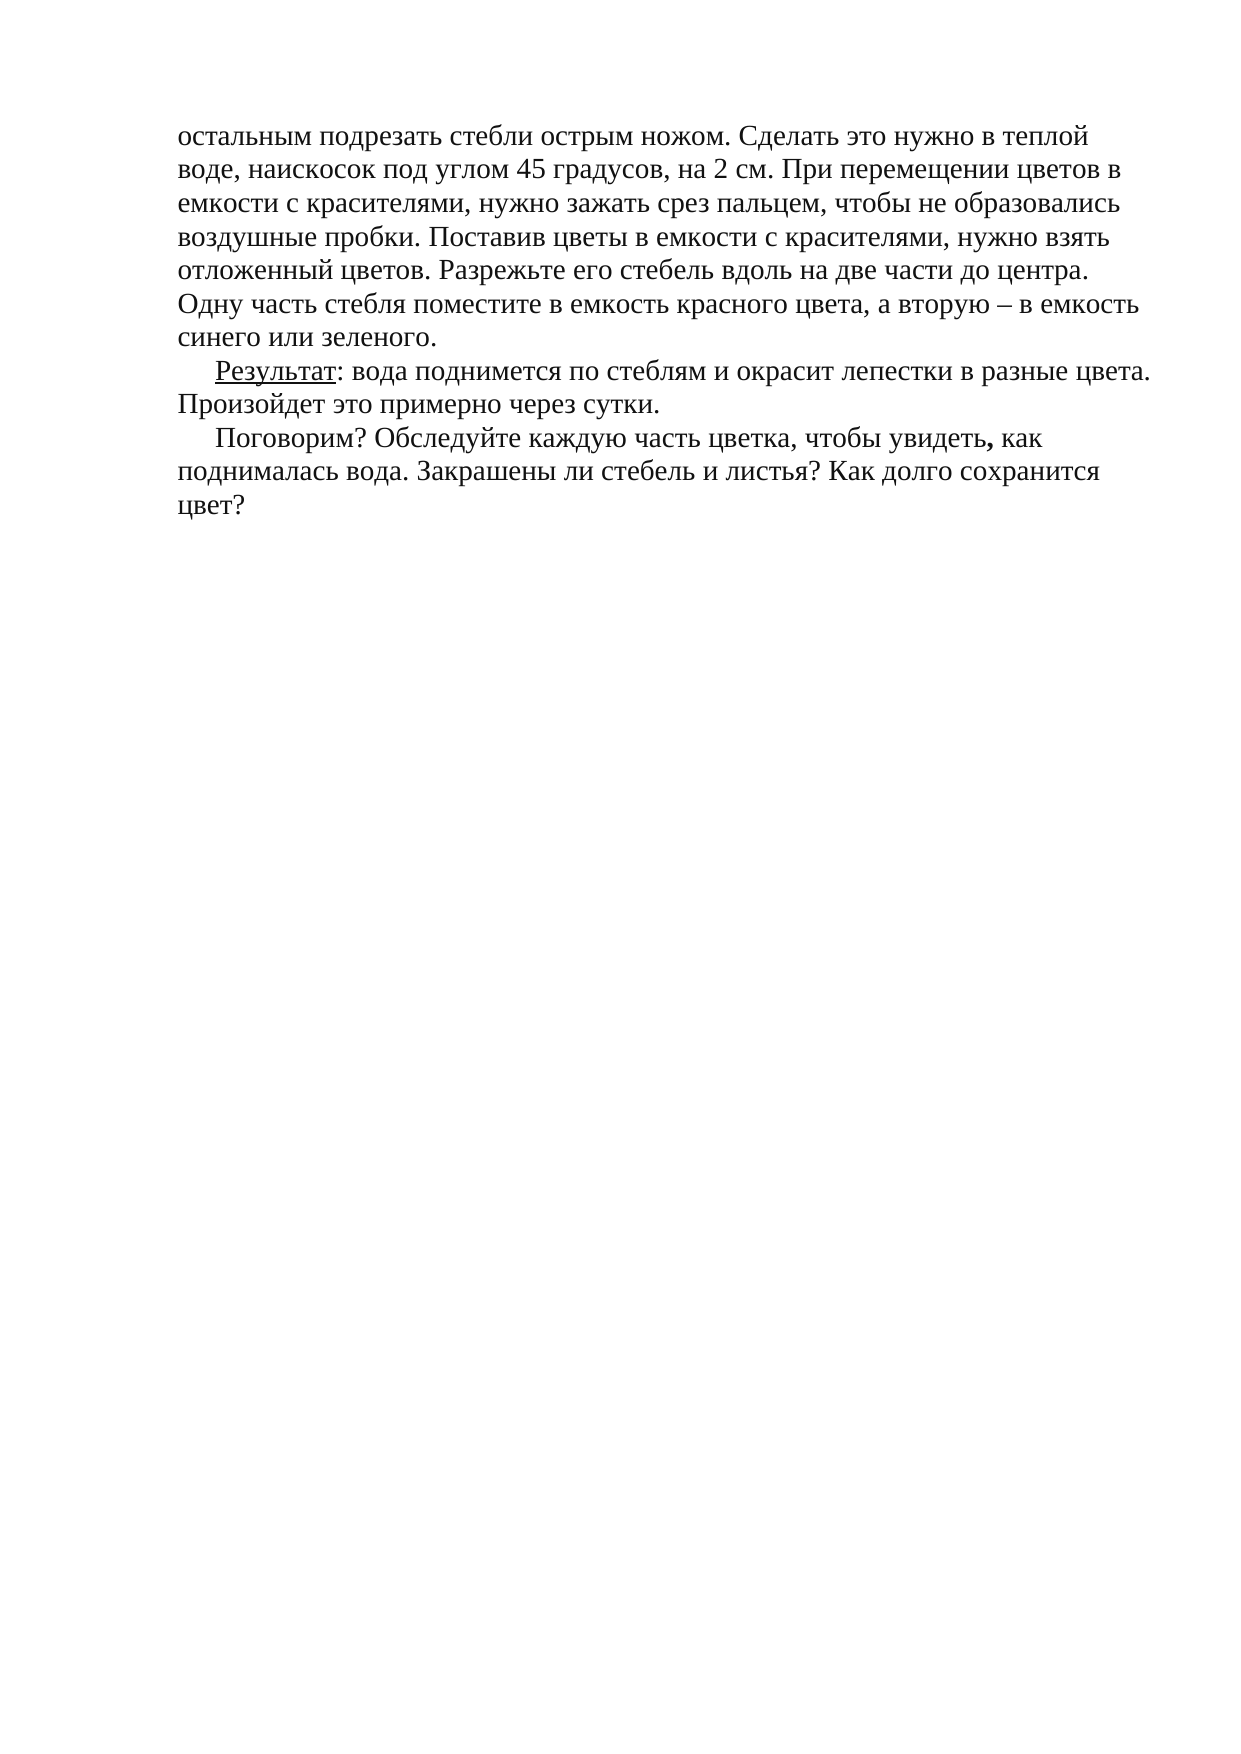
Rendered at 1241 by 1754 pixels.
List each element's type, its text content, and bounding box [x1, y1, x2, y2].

text Поговорим? Обследуйте каждую часть цветка, чтобы увидеть, как поднималась вода. Закрашены ли стебель и листья? Как долго сохранится цвет? [177, 420, 1152, 521]
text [177, 118, 1152, 353]
text Результат: вода поднимется по стеблям и окрасит лепестки в разные цвета. Произойдет это примерно через сутки. [177, 353, 1152, 420]
